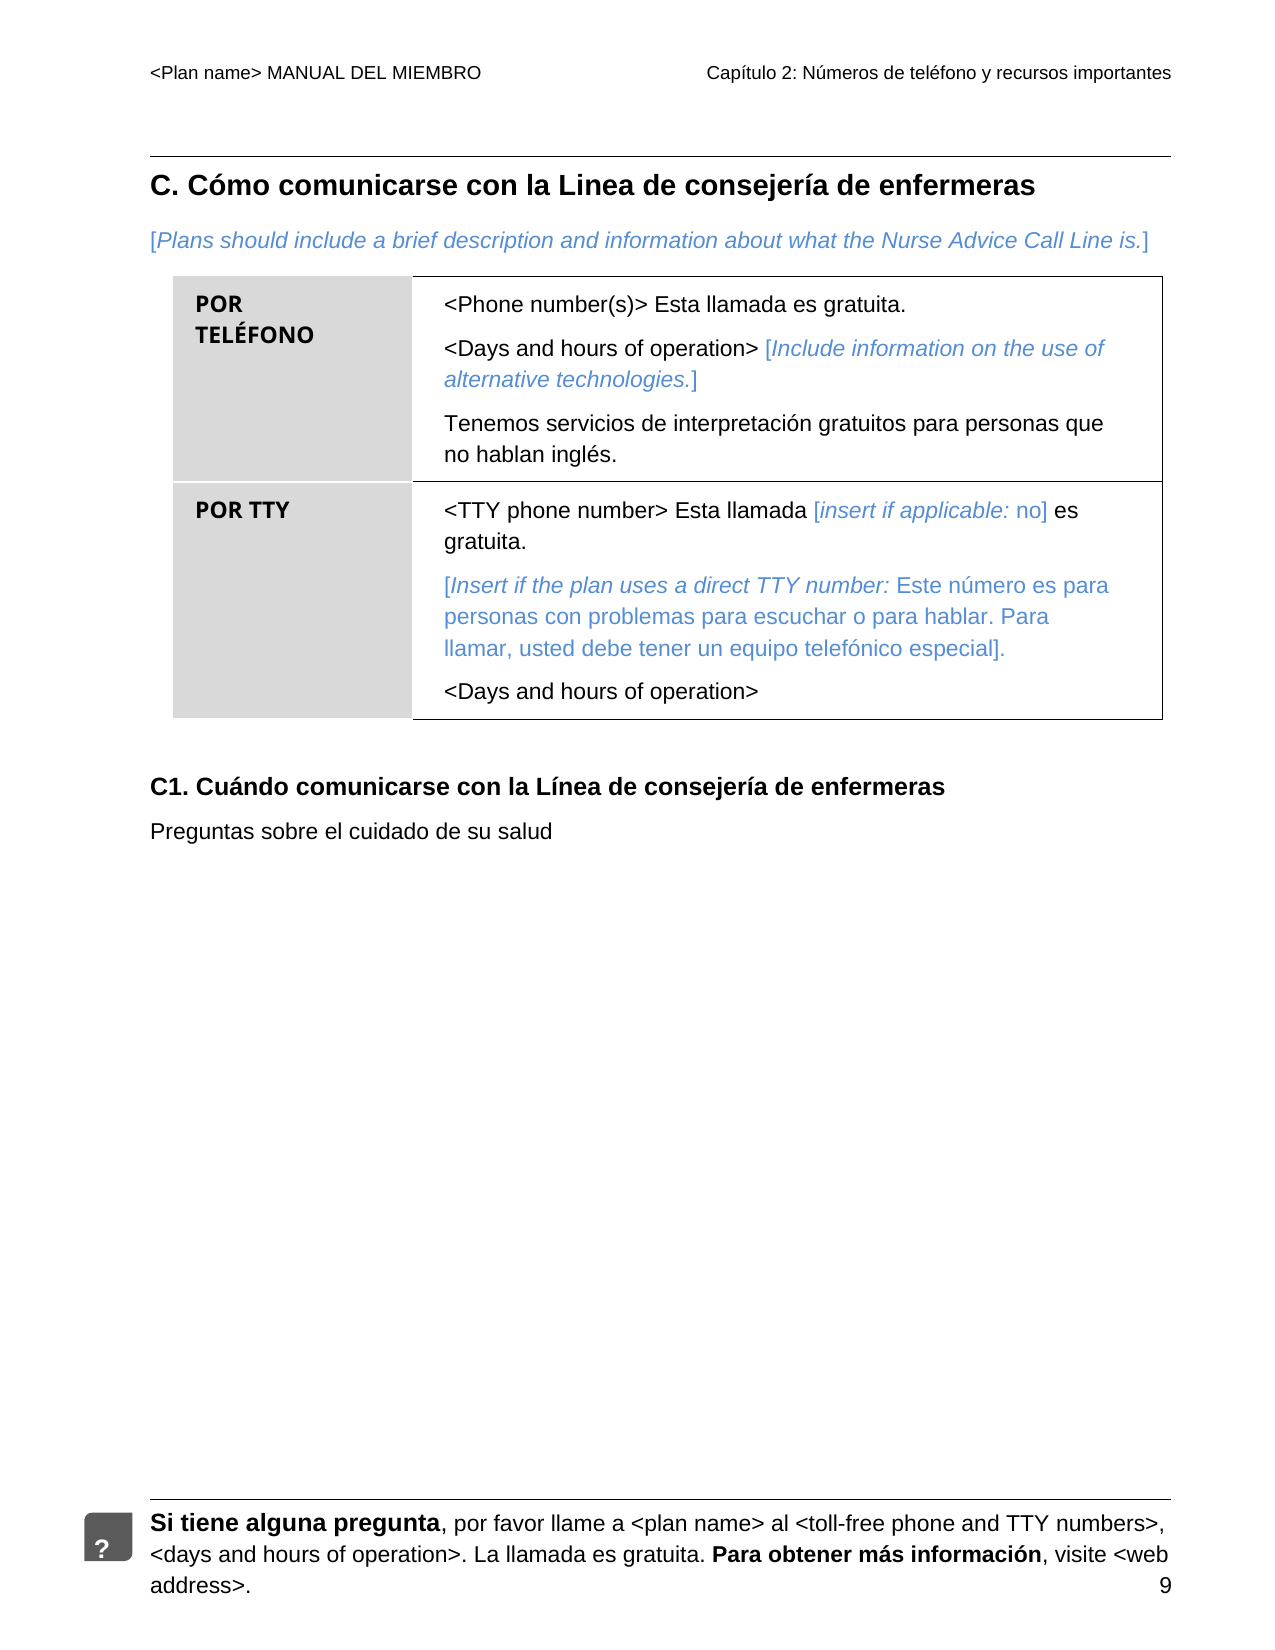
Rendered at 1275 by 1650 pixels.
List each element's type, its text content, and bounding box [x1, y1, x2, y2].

text [Plans should include a brief description and information about what the Nurse Advice Call Line is.] [150, 224, 1171, 255]
table_header POR TELÉFONO [173, 277, 412, 481]
subtitle C1. Cuándo comunicarse con la Línea de consejería de enfermeras [150, 768, 1096, 802]
table_header <Phone number(s)> Esta llamada es gratuita. <Days and hours of operation> [Include information on the use of alternative technologies.] Tenemos servicios de interpretación gratuitos para personas que no hablan inglés. [413, 277, 1162, 481]
subtitle C. Cómo comunicarse con la Linea de consejería de enfermeras [150, 157, 1171, 203]
table_cell POR TTY [173, 483, 412, 718]
table_cell <TTY phone number> Esta llamada [insert if applicable: no] es gratuita. [Insert if the plan uses a direct TTY number: Este número es para personas con problemas para escuchar o para hablar. Para llamar, usted debe tener un equipo telefónico especial]. <Days and hours of operation> [413, 482, 1162, 718]
list Preguntas sobre el cuidado de su salud [150, 814, 1096, 846]
